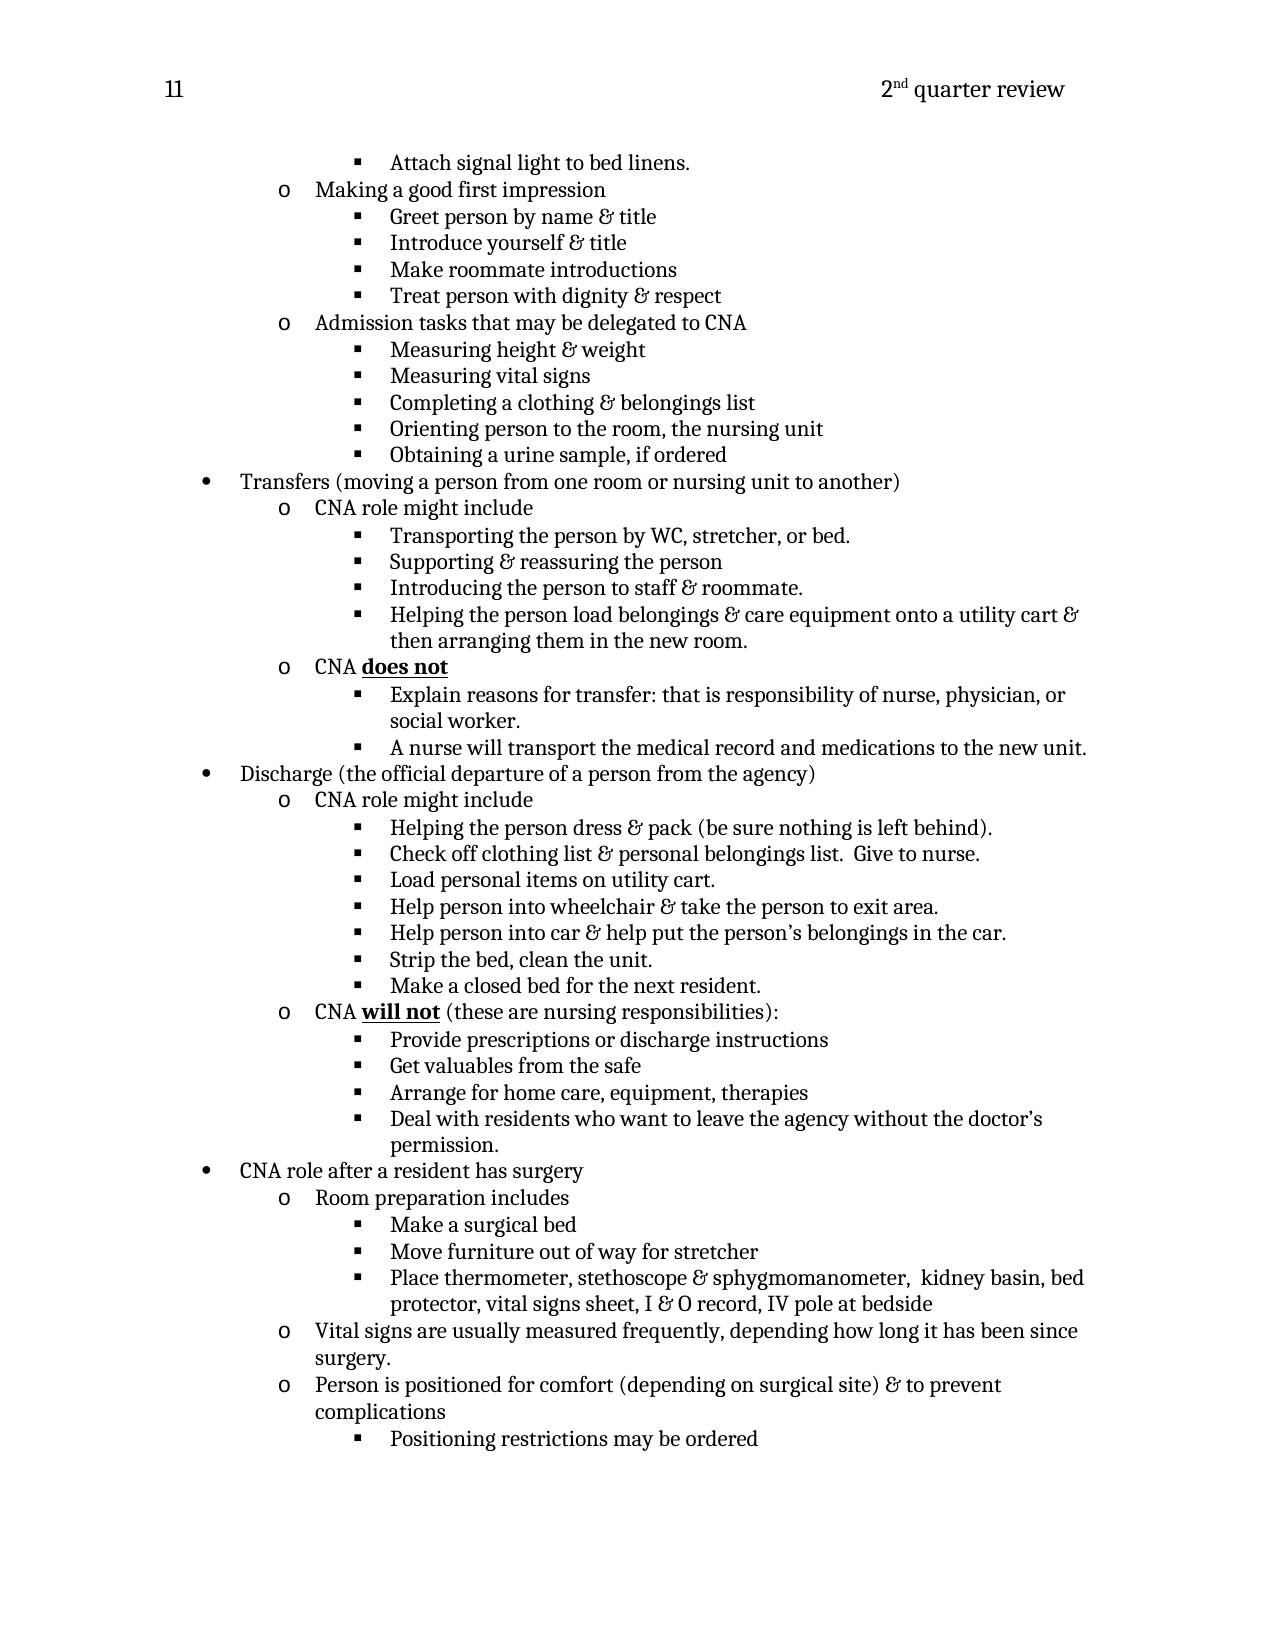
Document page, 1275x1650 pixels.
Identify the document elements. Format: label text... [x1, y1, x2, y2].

list Attach signal light to bed linens. [352, 150, 1110, 176]
list Vital signs are usually measured frequently, depending how long it has been since surgery. [277, 1318, 1110, 1371]
list Orienting person to the room, the nursing unit [352, 416, 1110, 442]
list Strip the bed, clean the unit. [352, 946, 1110, 973]
list Introduce yourself & title [352, 230, 1110, 257]
list Help person into wheelchair & take the person to exit area. [352, 894, 1110, 920]
list Load personal items on utility cart. [352, 867, 1110, 894]
list Arrange for home care, equipment, therapies [352, 1079, 1110, 1106]
list Check off clothing list & personal belongings list. Give to nurse. [352, 841, 1110, 867]
list Transporting the person by WC, stretcher, or bed. [352, 522, 1110, 549]
list Discharge (the official departure of a person from the agency) [202, 761, 1110, 787]
list Treat person with dignity & respect [352, 283, 1110, 309]
list Helping the person load belongings & care equipment onto a utility cart & then arranging them in the new room. [352, 601, 1110, 654]
list Supporting & reassuring the person [352, 549, 1110, 575]
list CNA role after a resident has surgery [202, 1158, 1110, 1185]
list Positioning restrictions may be ordered [352, 1425, 1110, 1452]
list Introducing the person to staff & roommate. [352, 575, 1110, 601]
list Greet person by name & title [352, 204, 1110, 230]
list Deal with residents who want to leave the agency without the doctor’s permission. [352, 1106, 1110, 1158]
list CNA role might include [277, 787, 1110, 814]
list Measuring height & weight [352, 337, 1110, 363]
list Measuring vital signs [352, 363, 1110, 389]
list Helping the person dress & pack (be sure nothing is left behind). [352, 814, 1110, 841]
list Provide prescriptions or discharge instructions [352, 1027, 1110, 1053]
list Place thermometer, stethoscope & sphygmomanometer, kidney basin, bed protector, vital signs sheet, I & O record, IV pole at bedside [352, 1265, 1110, 1318]
list Obtaining a urine sample, if ordered [352, 442, 1110, 468]
list Making a good first impression [277, 176, 1110, 204]
list CNA role might include [277, 495, 1110, 522]
list Transfers (moving a person from one room or nursing unit to another) [202, 468, 1110, 495]
list Person is positioned for comfort (depending on surgical site) & to prevent complications [277, 1371, 1110, 1425]
list Help person into car & help put the person’s belongings in the car. [352, 920, 1110, 946]
list CNA does not [277, 654, 1110, 682]
list Move furniture out of way for stretcher [352, 1238, 1110, 1265]
list Make a closed bed for the next resident. [352, 973, 1110, 999]
list Completing a clothing & belongings list [352, 389, 1110, 416]
list Room preparation includes [277, 1185, 1110, 1212]
list Make a surgical bed [352, 1212, 1110, 1238]
list Admission tasks that may be delegated to CNA [277, 309, 1110, 337]
list A nurse will transport the medical record and medications to the new unit. [352, 734, 1110, 761]
list Explain reasons for transfer: that is responsibility of nurse, physician, or social worker. [352, 682, 1110, 734]
list Get valuables from the safe [352, 1053, 1110, 1079]
list CNA will not (these are nursing responsibilities): [277, 999, 1110, 1027]
list Make roommate introductions [352, 257, 1110, 283]
